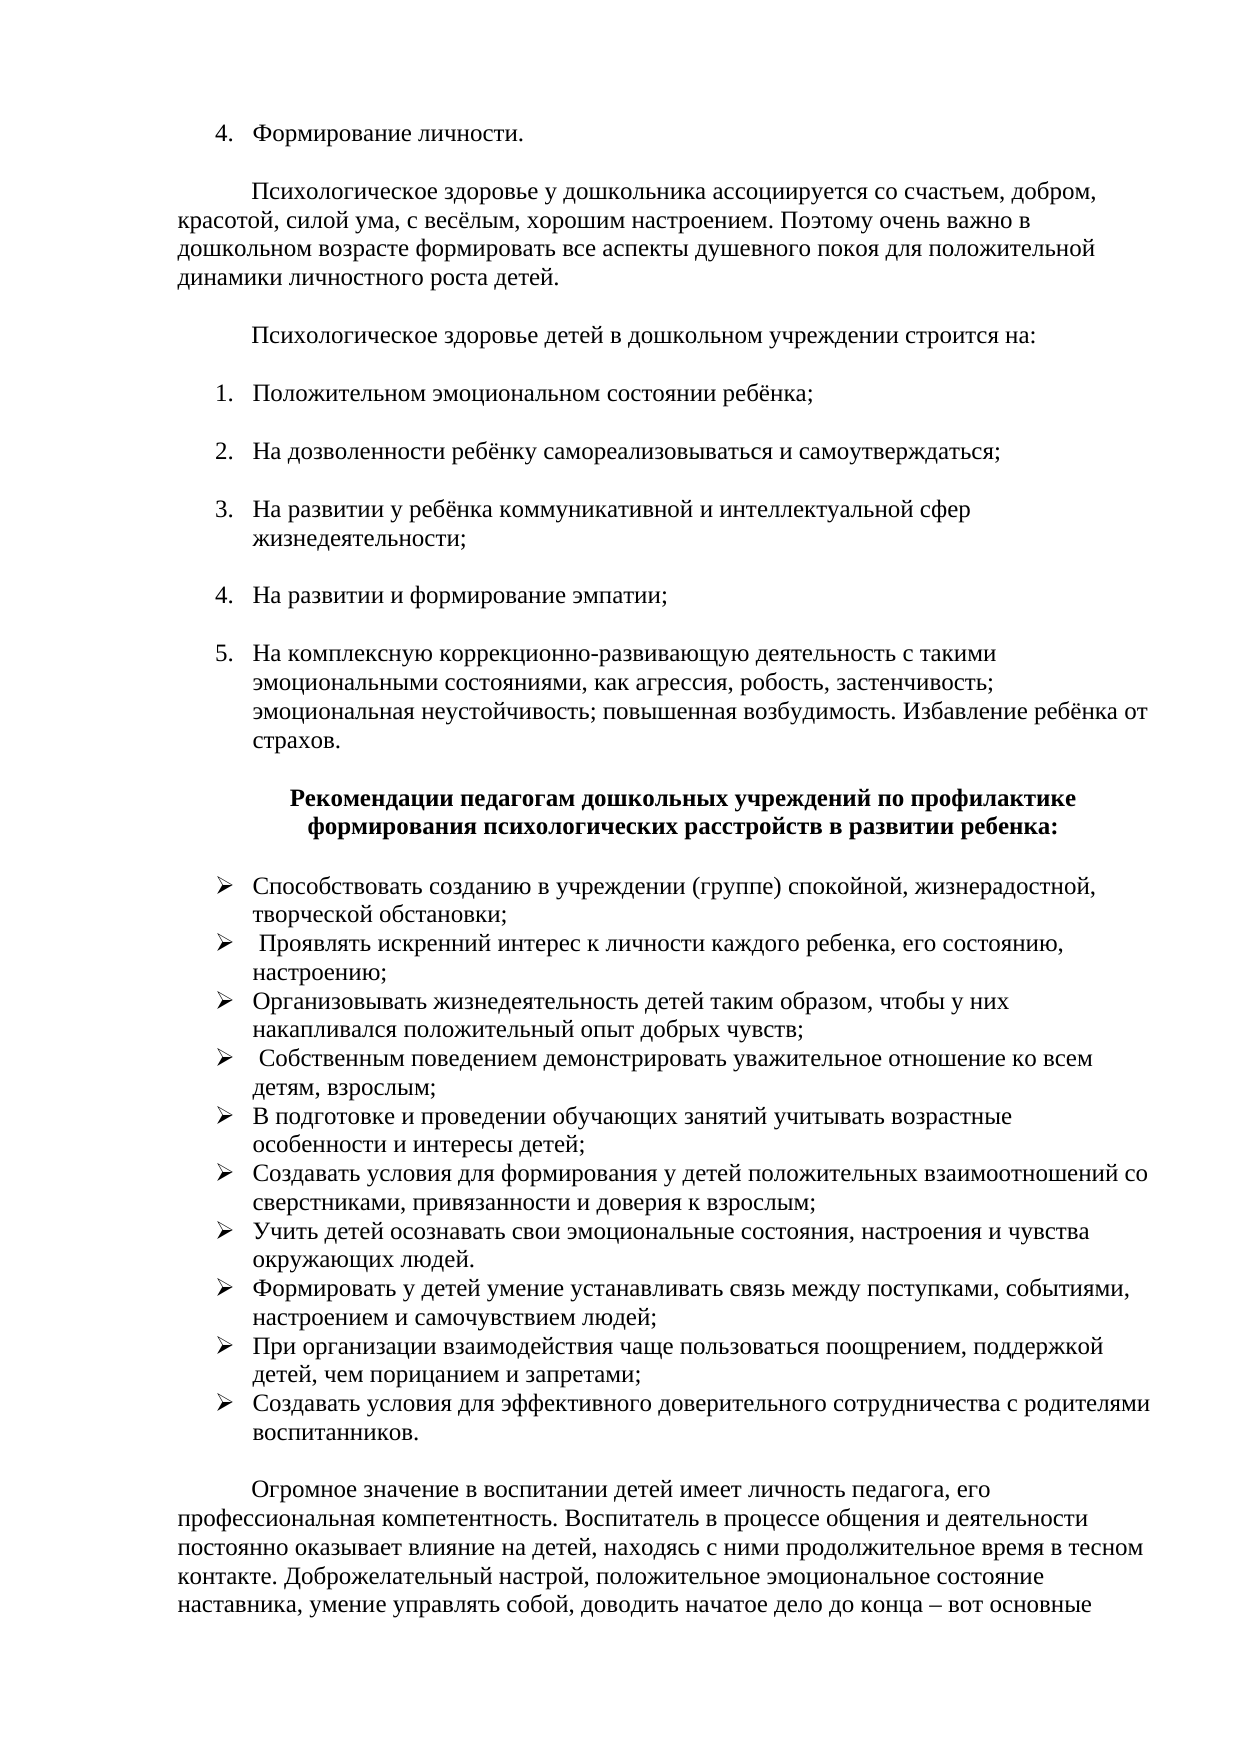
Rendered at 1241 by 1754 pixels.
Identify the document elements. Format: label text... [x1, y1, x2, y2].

text Психологическое здоровье детей в дошкольном учреждении строится на: [177, 320, 1152, 349]
list Собственным поведением демонстрировать уважительное отношение ко всем детям, взрослым; [215, 1043, 1152, 1101]
list На развитии у ребёнка коммуникативной и интеллектуальной сфер жизнедеятельности; [215, 494, 1152, 551]
text Рекомендации педагогам дошкольных учреждений по профилактике формирования психологических расстройств в развитии ребенка: [214, 783, 1152, 840]
list Проявлять искренний интерес к личности каждого ребенка, его состоянию, настроению; [215, 928, 1152, 986]
list Учить детей осознавать свои эмоциональные состояния, настроения и чувства окружающих людей. [215, 1216, 1152, 1273]
list Создавать условия для формирования у детей положительных взаимоотношений со сверстниками, привязанности и доверия к взрослым; [215, 1158, 1152, 1216]
list На комплексную коррекционно-развивающую деятельность с такими эмоциональными состояниями, как агрессия, робость, застенчивость; эмоциональная неустойчивость; повышенная возбудимость. Избавление ребёнка от страхов. [215, 638, 1152, 753]
list При организации взаимодействия чаще пользоваться поощрением, поддержкой детей, чем порицанием и запретами; [215, 1331, 1152, 1388]
list Формировать у детей умение устанавливать связь между поступками, событиями, настроением и самочувствием людей; [215, 1273, 1152, 1331]
list На развитии и формирование эмпатии; [215, 581, 1152, 609]
list В подготовке и проведении обучающих занятий учитывать возрастные особенности и интересы детей; [215, 1101, 1152, 1158]
list Способствовать созданию в учреждении (группе) спокойной, жизнерадостной, творческой обстановки; [215, 871, 1152, 928]
list Организовывать жизнедеятельность детей таким образом, чтобы у них накапливался положительный опыт добрых чувств; [215, 986, 1152, 1043]
list Положительном эмоциональном состоянии ребёнка; [215, 378, 1152, 407]
list Формирование личности. [215, 118, 1152, 147]
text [177, 1474, 1152, 1618]
text Психологическое здоровье у дошкольника ассоциируется со счастьем, добром, красотой, силой ума, с весёлым, хорошим настроением. Поэтому очень важно в дошкольном возрасте формировать все аспекты душевного покоя для положительной динамики личностного роста детей. [177, 176, 1152, 291]
list Создавать условия для эффективного доверительного сотрудничества с родителями воспитанников. [215, 1388, 1152, 1446]
list На дозволенности ребёнку самореализовываться и самоутверждаться; [215, 436, 1152, 465]
